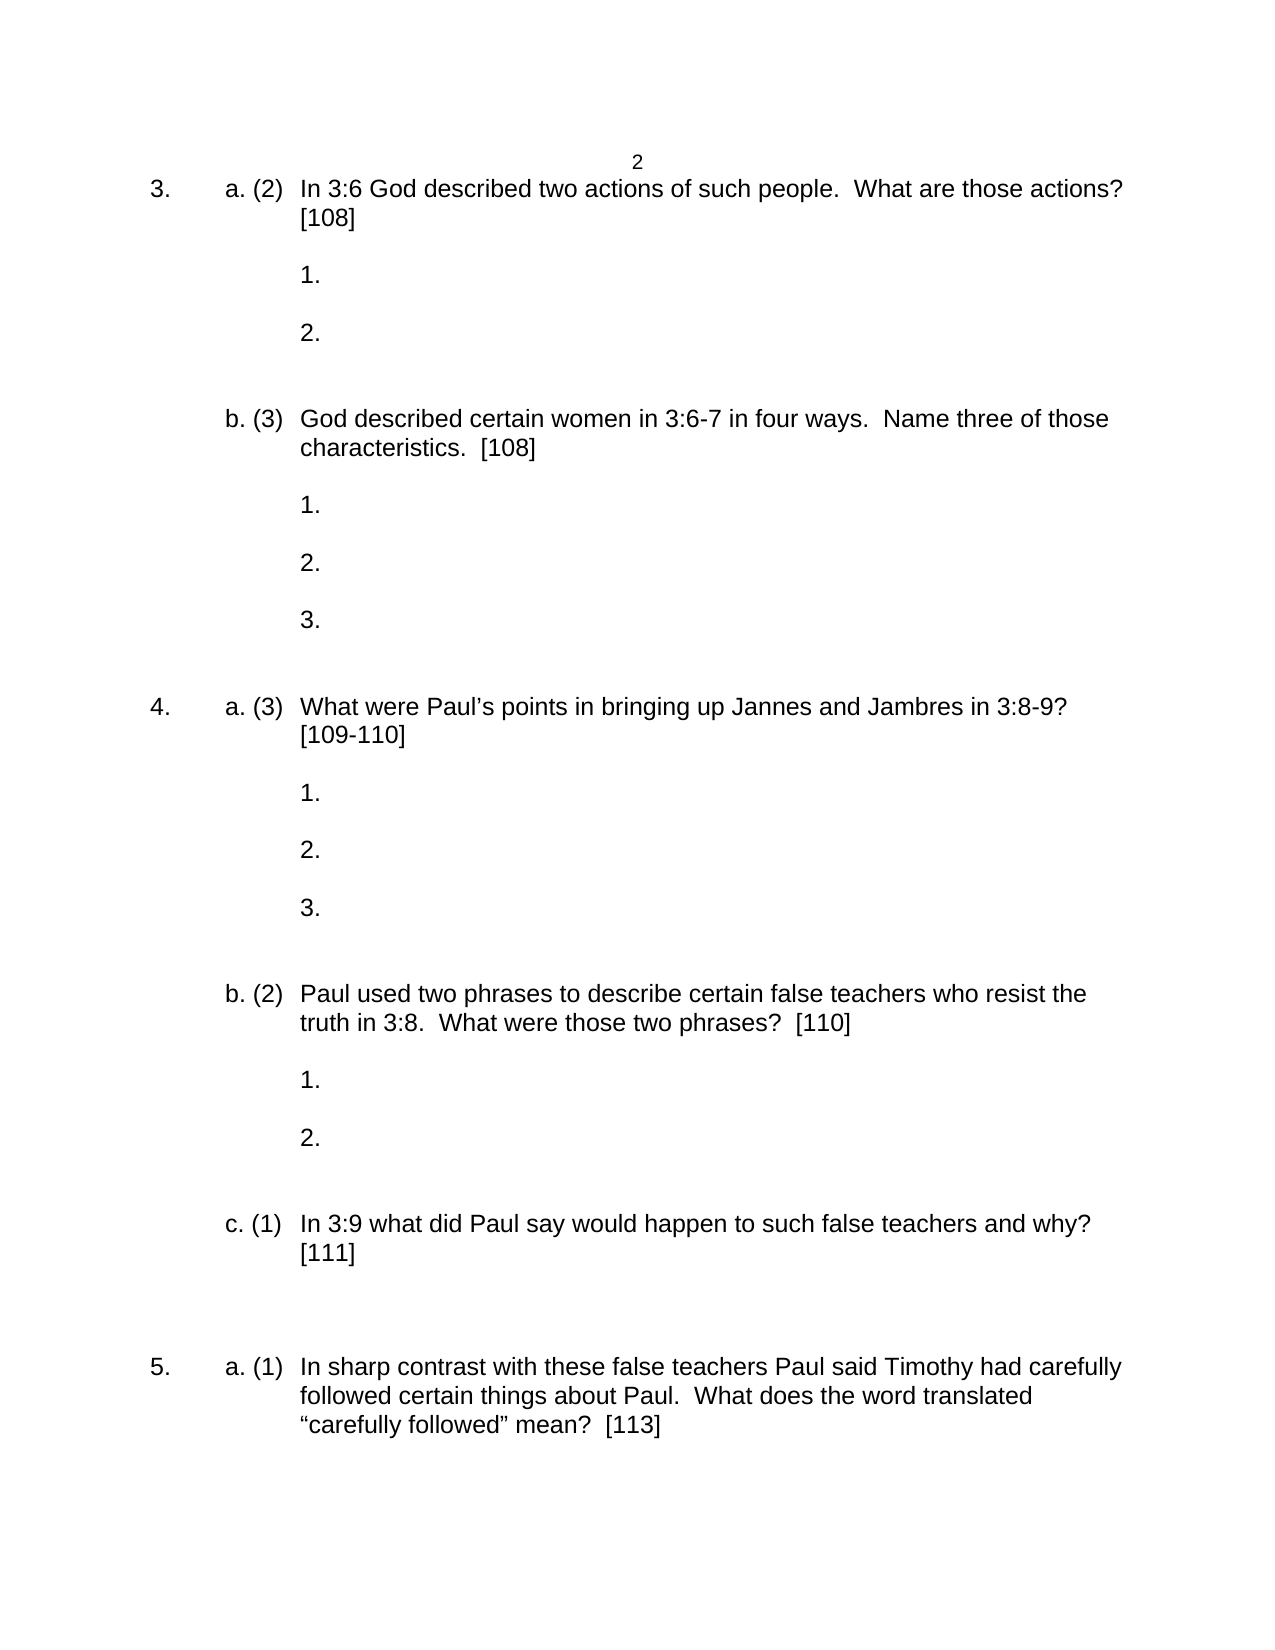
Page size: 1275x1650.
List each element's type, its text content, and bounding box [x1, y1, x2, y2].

text 1. [150, 490, 1125, 519]
text 2. [150, 318, 1125, 346]
text 3. a. (2) In 3:6 God described two actions of such people. What are those actions? [108] [150, 150, 1125, 231]
text b. (3) God described certain women in 3:6-7 in four ways. Name three of those characteristics. [108] [150, 404, 1125, 461]
text 4. a. (3) What were Paul’s points in bringing up Jannes and Jambres in 3:8-9? [109-110] [150, 691, 1125, 749]
text 2. [150, 1123, 1125, 1151]
text 1. [150, 1065, 1125, 1094]
text 5. a. (1) In sharp contrast with these false teachers Paul said Timothy had carefully followed certain things about Paul. What does the word translated “carefully followed” mean? [113] [150, 1352, 1125, 1439]
text 1. [150, 778, 1125, 806]
text b. (2) Paul used two phrases to describe certain false teachers who resist the truth in 3:8. What were those two phrases? [110] [150, 979, 1125, 1036]
text 2. [150, 548, 1125, 576]
text 3. [150, 893, 1125, 921]
text 1. [150, 260, 1125, 289]
text 3. [150, 605, 1125, 634]
text c. (1) In 3:9 what did Paul say would happen to such false teachers and why? [111] [150, 1209, 1125, 1266]
text 2. [150, 835, 1125, 864]
